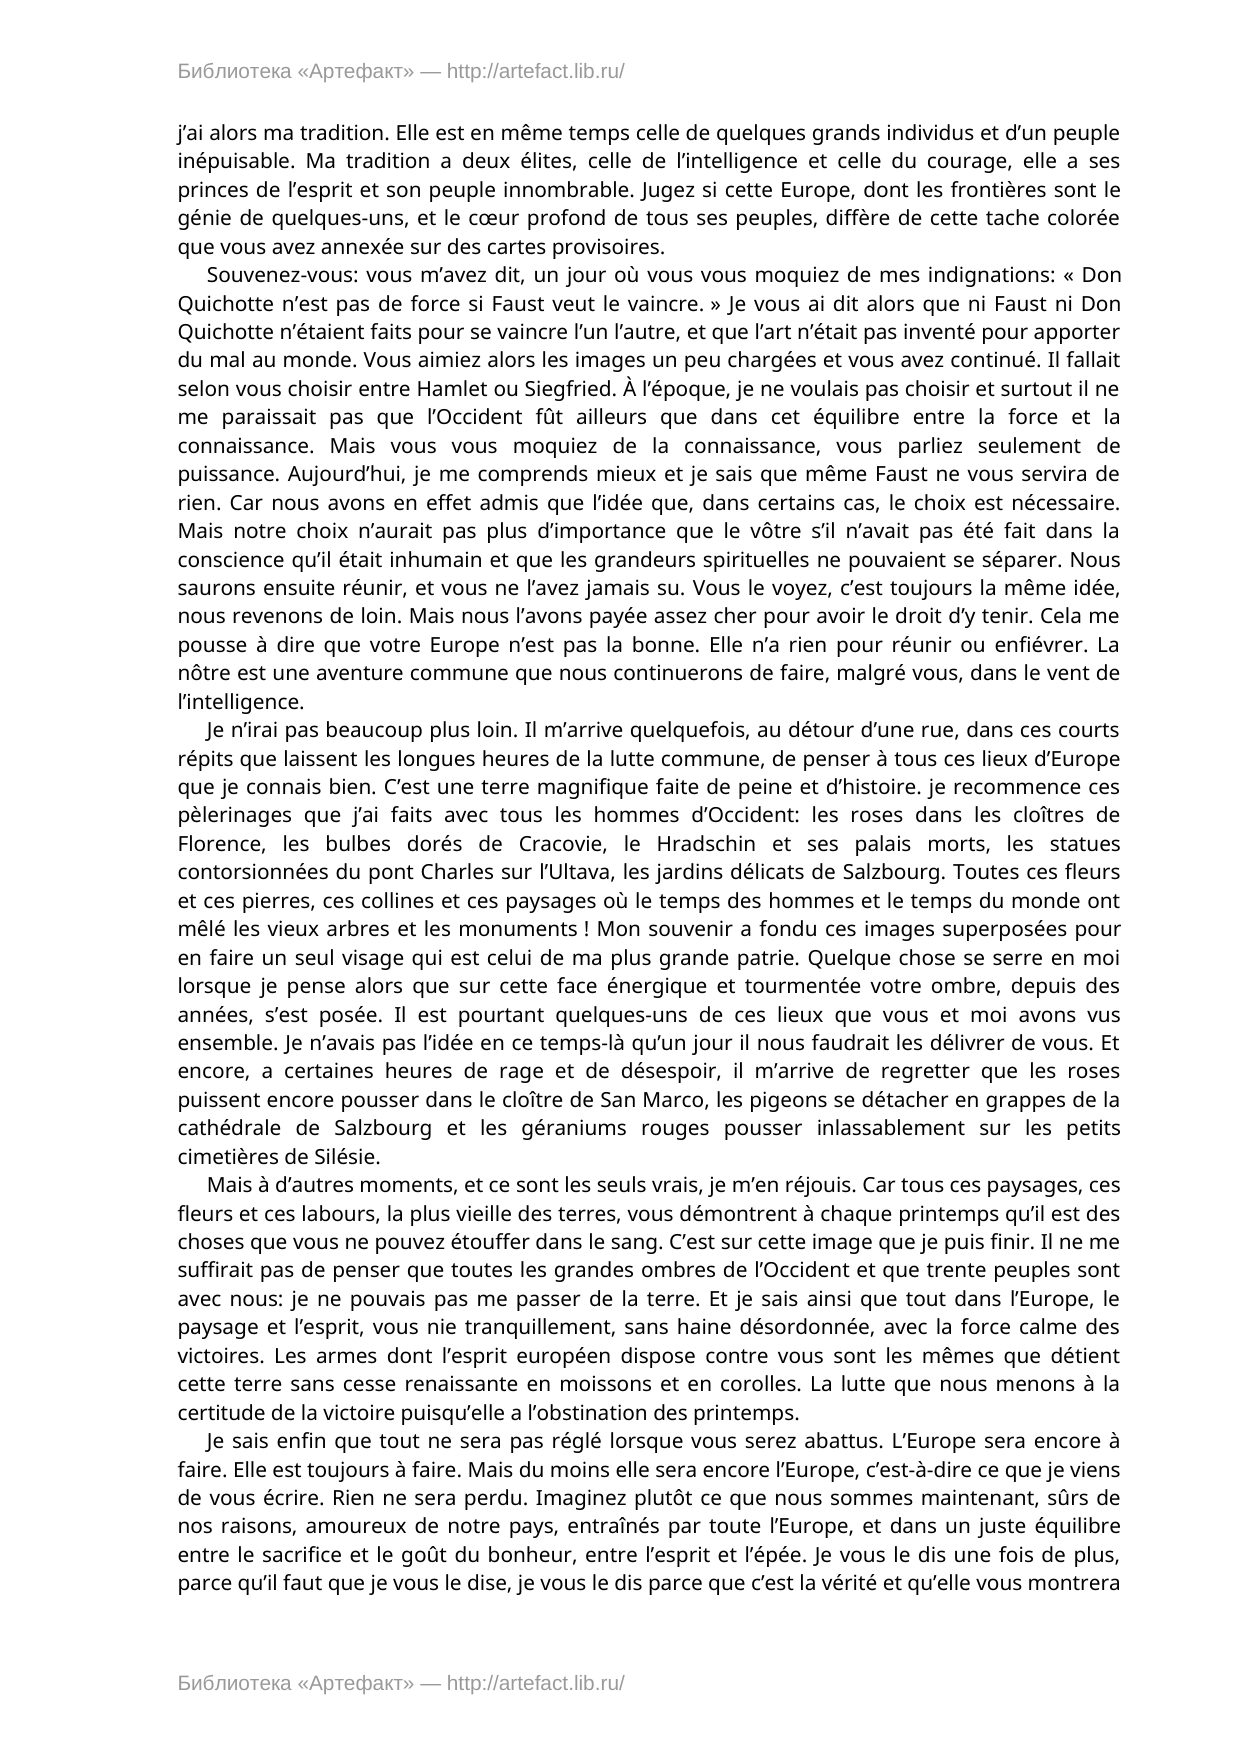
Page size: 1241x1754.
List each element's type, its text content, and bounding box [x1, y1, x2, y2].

text Mais à d’autres moments, et ce sont les seuls vrais, je m’en réjouis. Car tous ces paysages, ces fleurs et ces labours, la plus vieille des terres, vous démontrent à chaque printemps qu’il est des choses que vous ne pouvez étouffer dans le sang. C’est sur cette image que je puis finir. Il ne me suffirait pas de penser que toutes les grandes ombres de l’Occident et que trente peuples sont avec nous: je ne pouvais pas me passer de la terre. Et je sais ainsi que tout dans l’Europe, le paysage et l’esprit, vous nie tranquillement, sans haine désordonnée, avec la force calme des victoires. Les armes dont l’esprit européen dispose contre vous sont les mêmes que détient cette terre sans cesse renaissante en moissons et en corolles. La lutte que nous menons à la certitude de la victoire puisqu’elle a l’obstination des printemps. [177, 1170, 1122, 1426]
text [177, 118, 1122, 260]
text Je n’irai pas beaucoup plus loin. Il m’arrive quelquefois, au détour d’une rue, dans ces courts répits que laissent les longues heures de la lutte commune, de penser à tous ces lieux d’Europe que je connais bien. C’est une terre magnifique faite de peine et d’histoire. je recommence ces pèlerinages que j’ai faits avec tous les hommes d’Occident: les roses dans les cloîtres de Florence, les bulbes dorés de Cracovie, le Hradschin et ses palais morts, les statues contorsionnées du pont Charles sur l’Ultava, les jardins délicats de Salzbourg. Toutes ces fleurs et ces pierres, ces collines et ces paysages où le temps des hommes et le temps du monde ont mêlé les vieux arbres et les monuments ! Mon souvenir a fondu ces images superposées pour en faire un seul visage qui est celui de ma plus grande patrie. Quelque chose se serre en moi lorsque je pense alors que sur cette face énergique et tourmentée votre ombre, depuis des années, s’est posée. Il est pourtant quelques-uns de ces lieux que vous et moi avons vus ensemble. Je n’avais pas l’idée en ce temps-là qu’un jour il nous faudrait les délivrer de vous. Et encore, a certaines heures de rage et de désespoir, il m’arrive de regretter que les roses puissent encore pousser dans le cloître de San Marco, les pigeons se détacher en grappes de la cathédrale de Salzbourg et les géraniums rouges pousser inlassablement sur les petits cimetières de Silésie. [177, 715, 1122, 1170]
text Souvenez-vous: vous m’avez dit, un jour où vous vous moquiez de mes indignations: « Don Quichotte n’est pas de force si Faust veut le vaincre. » Je vous ai dit alors que ni Faust ni Don Quichotte n’étaient faits pour se vaincre l’un l’autre, et que l’art n’était pas inventé pour apporter du mal au monde. Vous aimiez alors les images un peu chargées et vous avez continué. Il fallait selon vous choisir entre Hamlet ou Siegfried. À l’époque, je ne voulais pas choisir et surtout il ne me paraissait pas que l’Occident fût ailleurs que dans cet équilibre entre la force et la connaissance. Mais vous vous moquiez de la connaissance, vous parliez seulement de puissance. Aujourd’hui, je me comprends mieux et je sais que même Faust ne vous servira de rien. Car nous avons en effet admis que l’idée que, dans certains cas, le choix est nécessaire. Mais notre choix n’aurait pas plus d’importance que le vôtre s’il n’avait pas été fait dans la conscience qu’il était inhumain et que les grandeurs spirituelles ne pouvaient se séparer. Nous saurons ensuite réunir, et vous ne l’avez jamais su. Vous le voyez, c’est toujours la même idée, nous revenons de loin. Mais nous l’avons payée assez cher pour avoir le droit d’y tenir. Cela me pousse à dire que votre Europe n’est pas la bonne. Elle n’a rien pour réunir ou enfiévrer. La nôtre est une aventure commune que nous continuerons de faire, malgré vous, dans le vent de l’intelligence. [177, 260, 1122, 715]
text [177, 1426, 1122, 1597]
